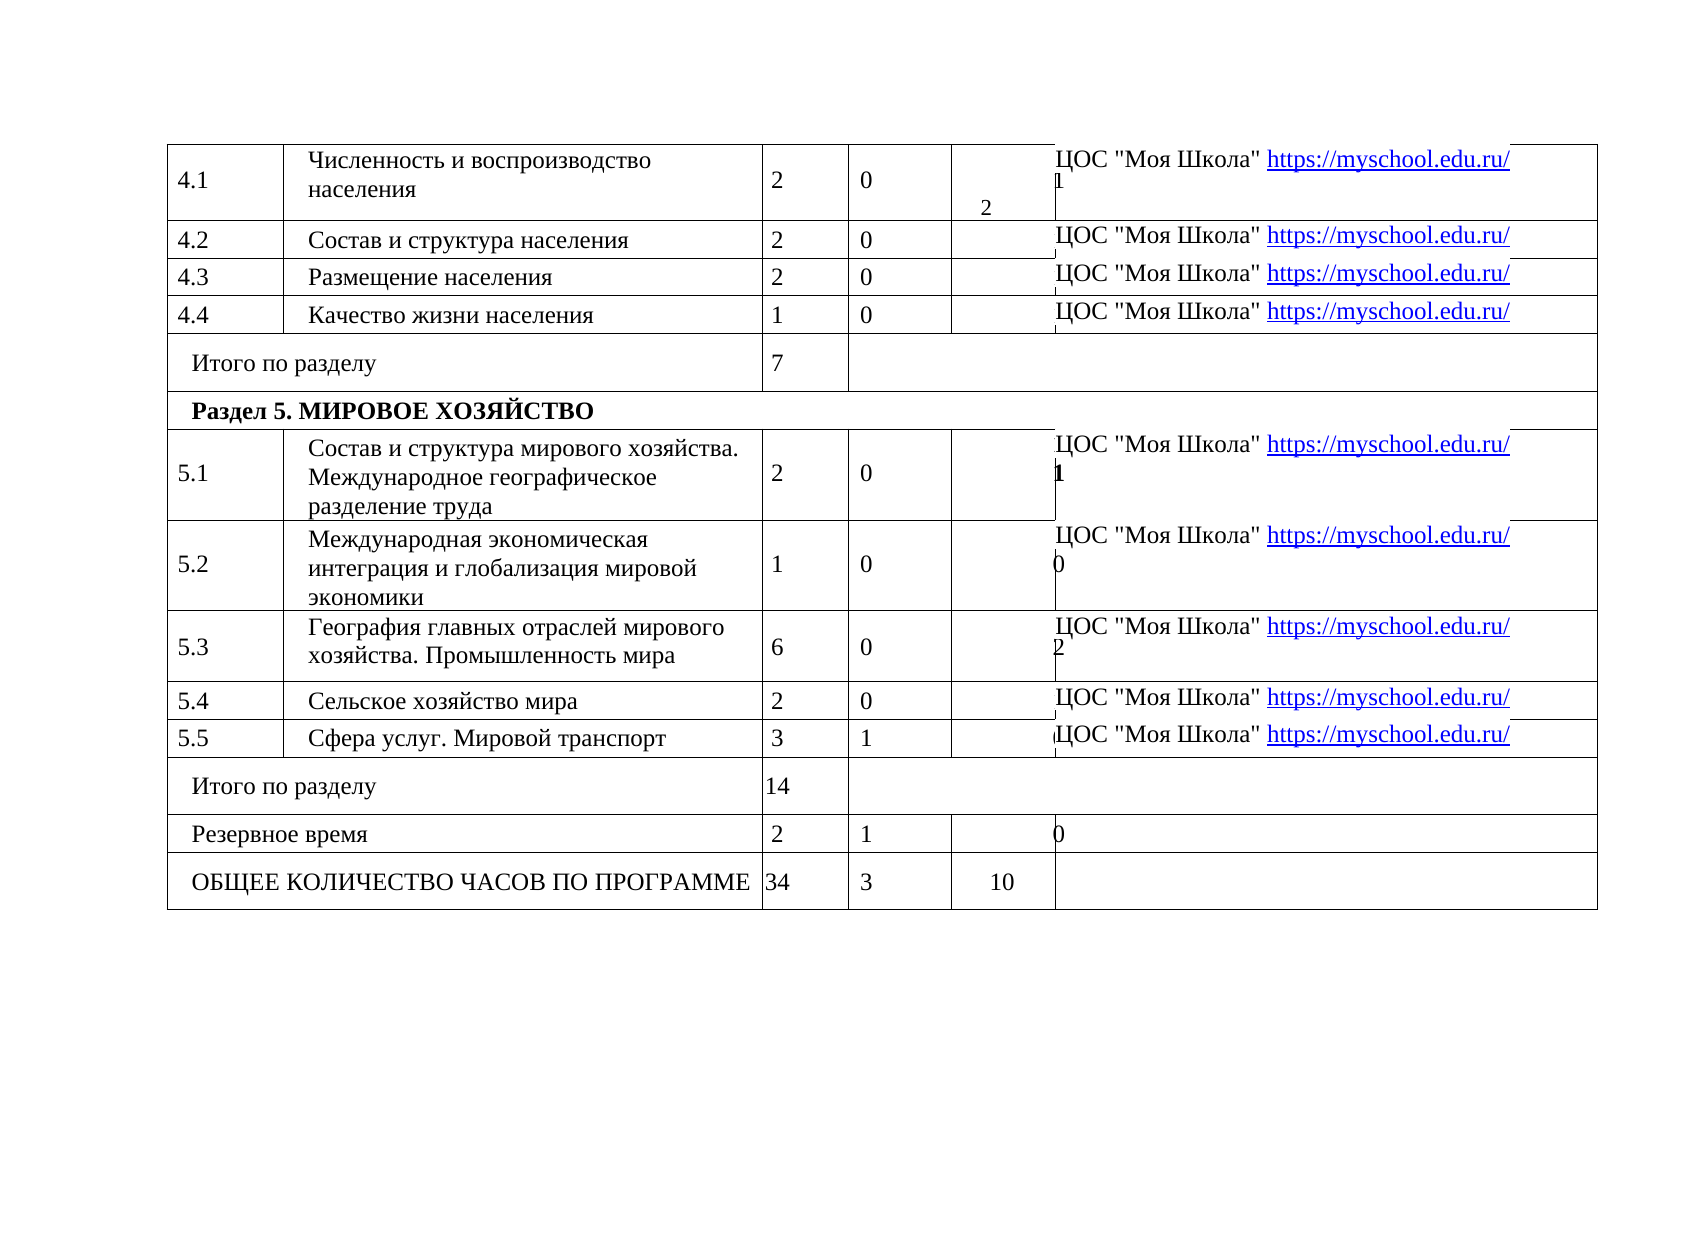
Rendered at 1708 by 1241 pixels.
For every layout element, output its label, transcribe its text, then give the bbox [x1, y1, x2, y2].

table_cell 1 [952, 221, 1055, 258]
table_cell 0 [849, 611, 951, 681]
table_cell Сфера услуг. Мировой транспорт [284, 720, 762, 757]
table_cell 0 [849, 682, 951, 719]
table_cell ЦОС "Моя Школа" https://myschool.edu.ru/ [1056, 521, 1597, 610]
table_cell 7 [763, 334, 848, 391]
table_cell 1 [849, 815, 951, 852]
table_cell 4.2 [168, 221, 283, 258]
table_cell Раздел 5. МИРОВОЕ ХОЗЯЙСТВО [168, 392, 1597, 428]
table_cell 6 [763, 611, 848, 681]
table_header 0 [849, 145, 951, 220]
table_header Численность и воспроизводство населения [284, 145, 762, 220]
table_cell ЦОС "Моя Школа" https://myschool.edu.ru/ [1056, 296, 1597, 333]
table_cell 2 [952, 611, 1055, 681]
table_cell 0 [849, 521, 951, 610]
table_cell Состав и структура мирового хозяйства. Международное географическое разделение труда [284, 430, 762, 519]
table_cell 5.1 [168, 430, 283, 519]
table_header 1 2 [952, 145, 1055, 220]
table_header 4.1 [168, 145, 283, 220]
table_cell 0 [849, 296, 951, 333]
table_cell 4.4 [168, 296, 283, 333]
table_cell 1 [952, 296, 1055, 333]
table_cell ЦОС "Моя Школа" https://myschool.edu.ru/ [1056, 720, 1597, 757]
table_cell 1 [952, 682, 1055, 719]
table_cell 2 [763, 430, 848, 519]
table_cell 1 [849, 720, 951, 757]
table_cell Качество жизни населения [284, 296, 762, 333]
table_cell 5.3 [168, 611, 283, 681]
table_cell 0 [952, 720, 1055, 757]
table_cell 10 [952, 853, 1055, 909]
table_cell Международная экономическая интеграция и глобализация мировой экономики [284, 521, 762, 610]
table_cell 4.3 [168, 259, 283, 295]
table_cell 3 [849, 853, 951, 909]
table_cell Размещение населения [284, 259, 762, 295]
table_cell 2 [763, 259, 848, 295]
table_cell Сельское хозяйство мира [284, 682, 762, 719]
table_cell ЦОС "Моя Школа" https://myschool.edu.ru/ [1056, 682, 1597, 719]
table_cell 0 [849, 430, 951, 519]
table_cell 11 [952, 430, 1055, 519]
table_cell 1 [763, 521, 848, 610]
table_cell 2 [763, 682, 848, 719]
table_header ЦОС "Моя Школа" https://myschool.edu.ru/ [1056, 145, 1597, 220]
table_cell Состав и структура населения [284, 221, 762, 258]
table_cell Резервное время [168, 815, 762, 852]
table_cell География главных отраслей мирового хозяйства. Промышленность мира [284, 611, 762, 681]
table_cell 14 [763, 758, 848, 814]
table_cell [1056, 853, 1597, 909]
table_cell [1056, 815, 1597, 852]
table_cell 0 [849, 221, 951, 258]
table_cell ЦОС "Моя Школа" https://myschool.edu.ru/ [1056, 259, 1597, 295]
table_cell Итого по разделу [168, 334, 762, 391]
table_cell 0 [952, 815, 1055, 852]
table_cell 5.5 [168, 720, 283, 757]
table_cell Итого по разделу [168, 758, 762, 814]
table_cell 0 [849, 259, 951, 295]
table_cell 3 [763, 720, 848, 757]
table_cell 1 [952, 259, 1055, 295]
table_cell 0 [952, 521, 1055, 610]
table_cell ЦОС "Моя Школа" https://myschool.edu.ru/ [1056, 611, 1597, 681]
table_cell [1056, 221, 1597, 258]
table_cell 2 [763, 221, 848, 258]
table_cell ОБЩЕЕ КОЛИЧЕСТВО ЧАСОВ ПО ПРОГРАММЕ [168, 853, 762, 909]
table_header 2 [763, 145, 848, 220]
table_cell 5.4 [168, 682, 283, 719]
table_cell 34 [763, 853, 848, 909]
table_cell 2 [763, 815, 848, 852]
table_cell 5.2 [168, 521, 283, 610]
table_cell [849, 334, 1597, 391]
table_cell 1 [763, 296, 848, 333]
table_cell [849, 758, 1597, 814]
table_cell ЦОС "Моя Школа" https://myschool.edu.ru/ [1056, 430, 1597, 519]
